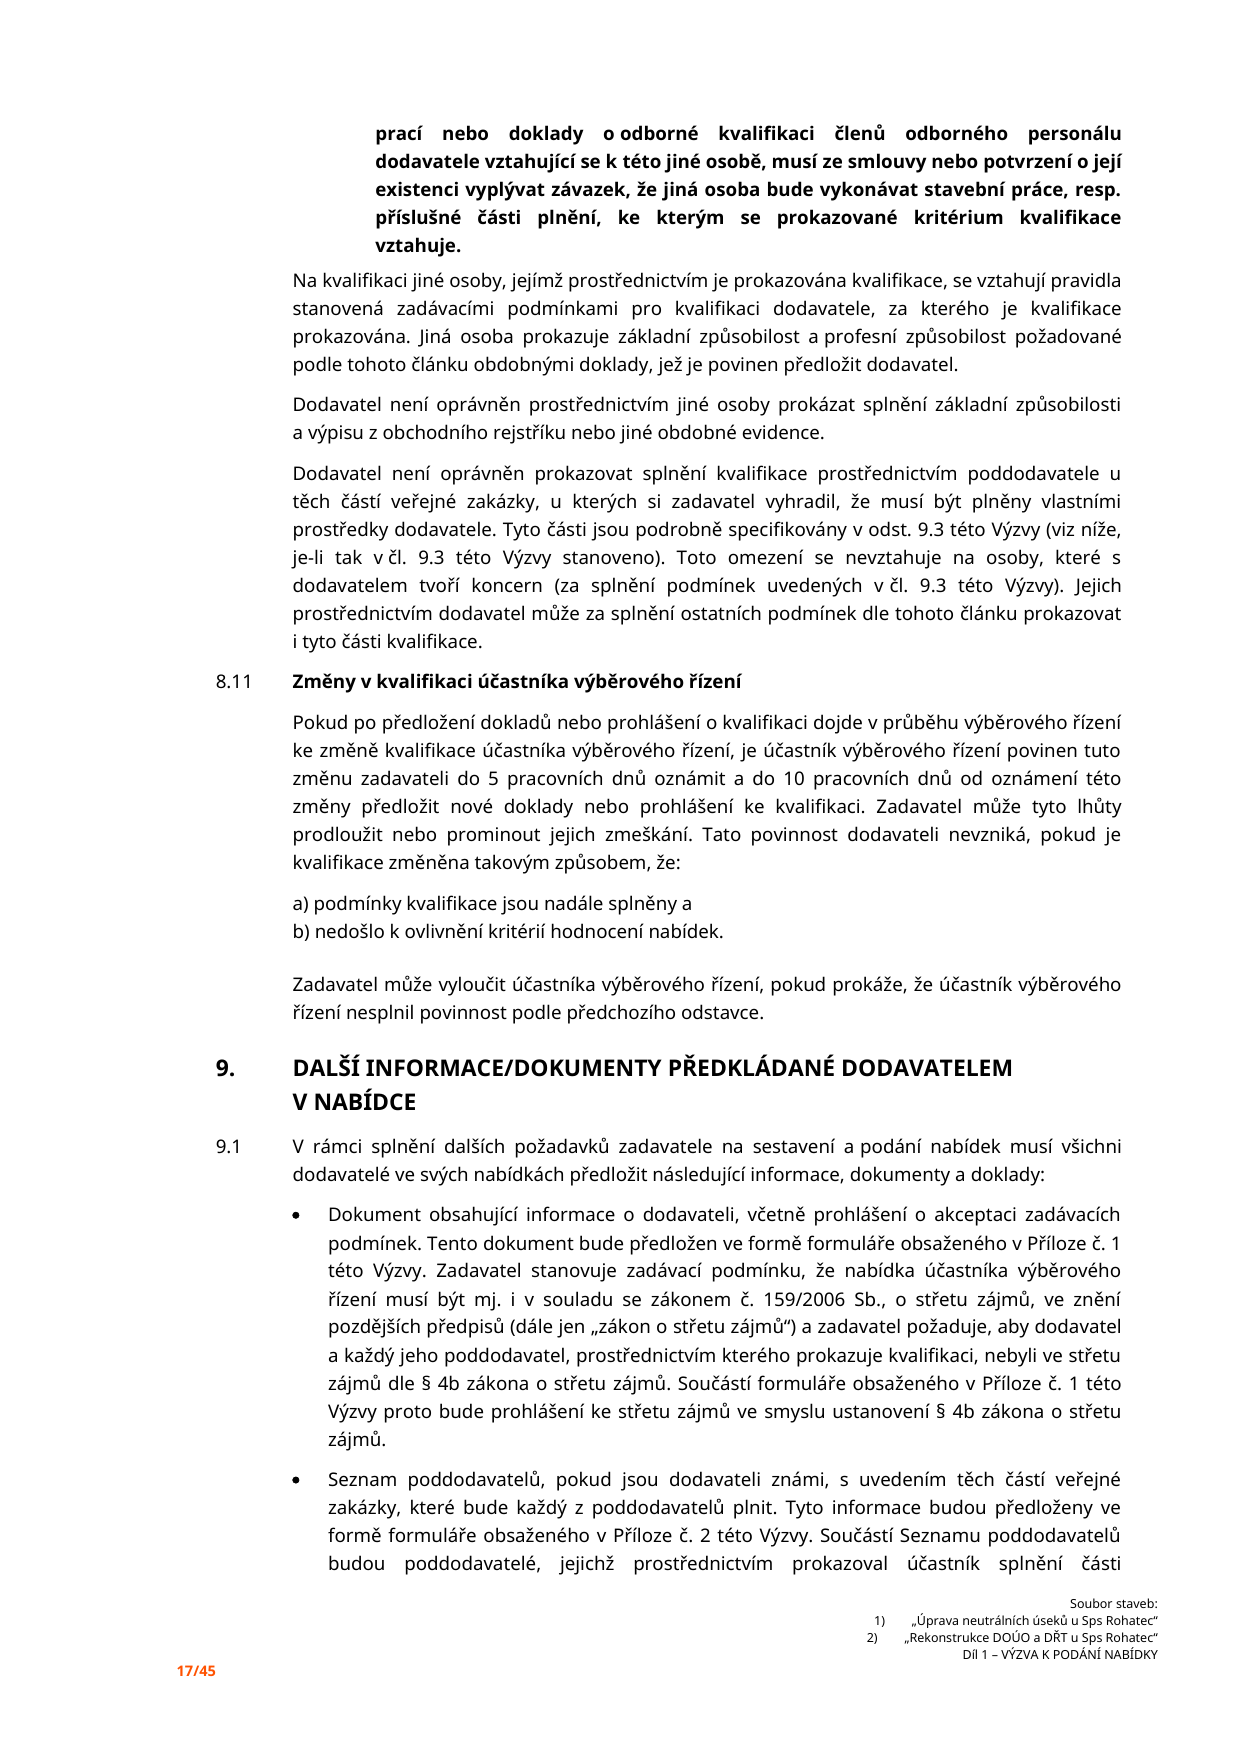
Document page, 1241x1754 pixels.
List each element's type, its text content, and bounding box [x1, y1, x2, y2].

text V rámci splnění dalších požadavků zadavatele na sestavení a podání nabídek musí všichni dodavatelé ve svých nabídkách předložit následující informace, dokumenty a doklady: [216, 1133, 1122, 1187]
text Změny v kvalifikaci účastníka výběrového řízení [216, 669, 1122, 694]
text Zadavatel může vyloučit účastníka výběrového řízení, pokud prokáže, že účastník výběrového řízení nesplnil povinnost podle předchozího odstavce. [292, 971, 1122, 1024]
text Na kvalifikaci jiné osoby, jejímž prostřednictvím je prokazována kvalifikace, se vztahují pravidla stanovená zadávacími podmínkami pro kvalifikaci dodavatele, za kterého je kvalifikace prokazována. Jiná osoba prokazuje základní způsobilost a profesní způsobilost požadované podle tohoto článku obdobnými doklady, jež je povinen předložit dodavatel. [292, 267, 1122, 377]
text DALŠÍ INFORMACE/DOKUMENTY PŘEDKLÁDANÉ DODAVATELEM V NABÍDCE [216, 1052, 1122, 1118]
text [328, 121, 1122, 258]
text b) nedošlo k ovlivnění kritérií hodnocení nabídek. [292, 918, 1122, 943]
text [292, 1466, 1122, 1576]
text Dokument obsahující informace o dodavateli, včetně prohlášení o akceptaci zadávacích podmínek. Tento dokument bude předložen ve formě formuláře obsaženého v Příloze č. 1 této Výzvy. Zadavatel stanovuje zadávací podmínku, že nabídka účastníka výběrového řízení musí být mj. i v souladu se zákonem č. 159/2006 Sb., o střetu zájmů, ve znění pozdějších předpisů (dále jen „zákon o střetu zájmů“) a zadavatel požaduje, aby dodavatel a každý jeho poddodavatel, prostřednictvím kterého prokazuje kvalifikaci, nebyli ve střetu zájmů dle § 4b zákona o střetu zájmů. Součástí formuláře obsaženého v Příloze č. 1 této Výzvy proto bude prohlášení ke střetu zájmů ve smyslu ustanovení § 4b zákona o střetu zájmů. [292, 1202, 1122, 1451]
text Dodavatel není oprávněn prokazovat splnění kvalifikace prostřednictvím poddodavatele u těch částí veřejné zakázky, u kterých si zadavatel vyhradil, že musí být plněny vlastními prostředky dodavatele. Tyto části jsou podrobně specifikovány v odst. 9.3 této Výzvy (viz níže, je-li tak v čl. 9.3 této Výzvy stanoveno). Toto omezení se nevztahuje na osoby, které s dodavatelem tvoří koncern (za splnění podmínek uvedených v čl. 9.3 této Výzvy). Jejich prostřednictvím dodavatel může za splnění ostatních podmínek dle tohoto článku prokazovat i tyto části kvalifikace. [292, 460, 1122, 654]
text Dodavatel není oprávněn prostřednictvím jiné osoby prokázat splnění základní způsobilosti a výpisu z obchodního rejstříku nebo jiné obdobné evidence. [292, 392, 1122, 445]
text a) podmínky kvalifikace jsou nadále splněny a [292, 890, 1122, 915]
text Pokud po předložení dokladů nebo prohlášení o kvalifikaci dojde v průběhu výběrového řízení ke změně kvalifikace účastníka výběrového řízení, je účastník výběrového řízení povinen tuto změnu zadavateli do 5 pracovních dnů oznámit a do 10 pracovních dnů od oznámení této změny předložit nové doklady nebo prohlášení ke kvalifikaci. Zadavatel může tyto lhůty prodloužit nebo prominout jejich zmeškání. Tato povinnost dodavateli nevzniká, pokud je kvalifikace změněna takovým způsobem, že: [292, 709, 1122, 875]
